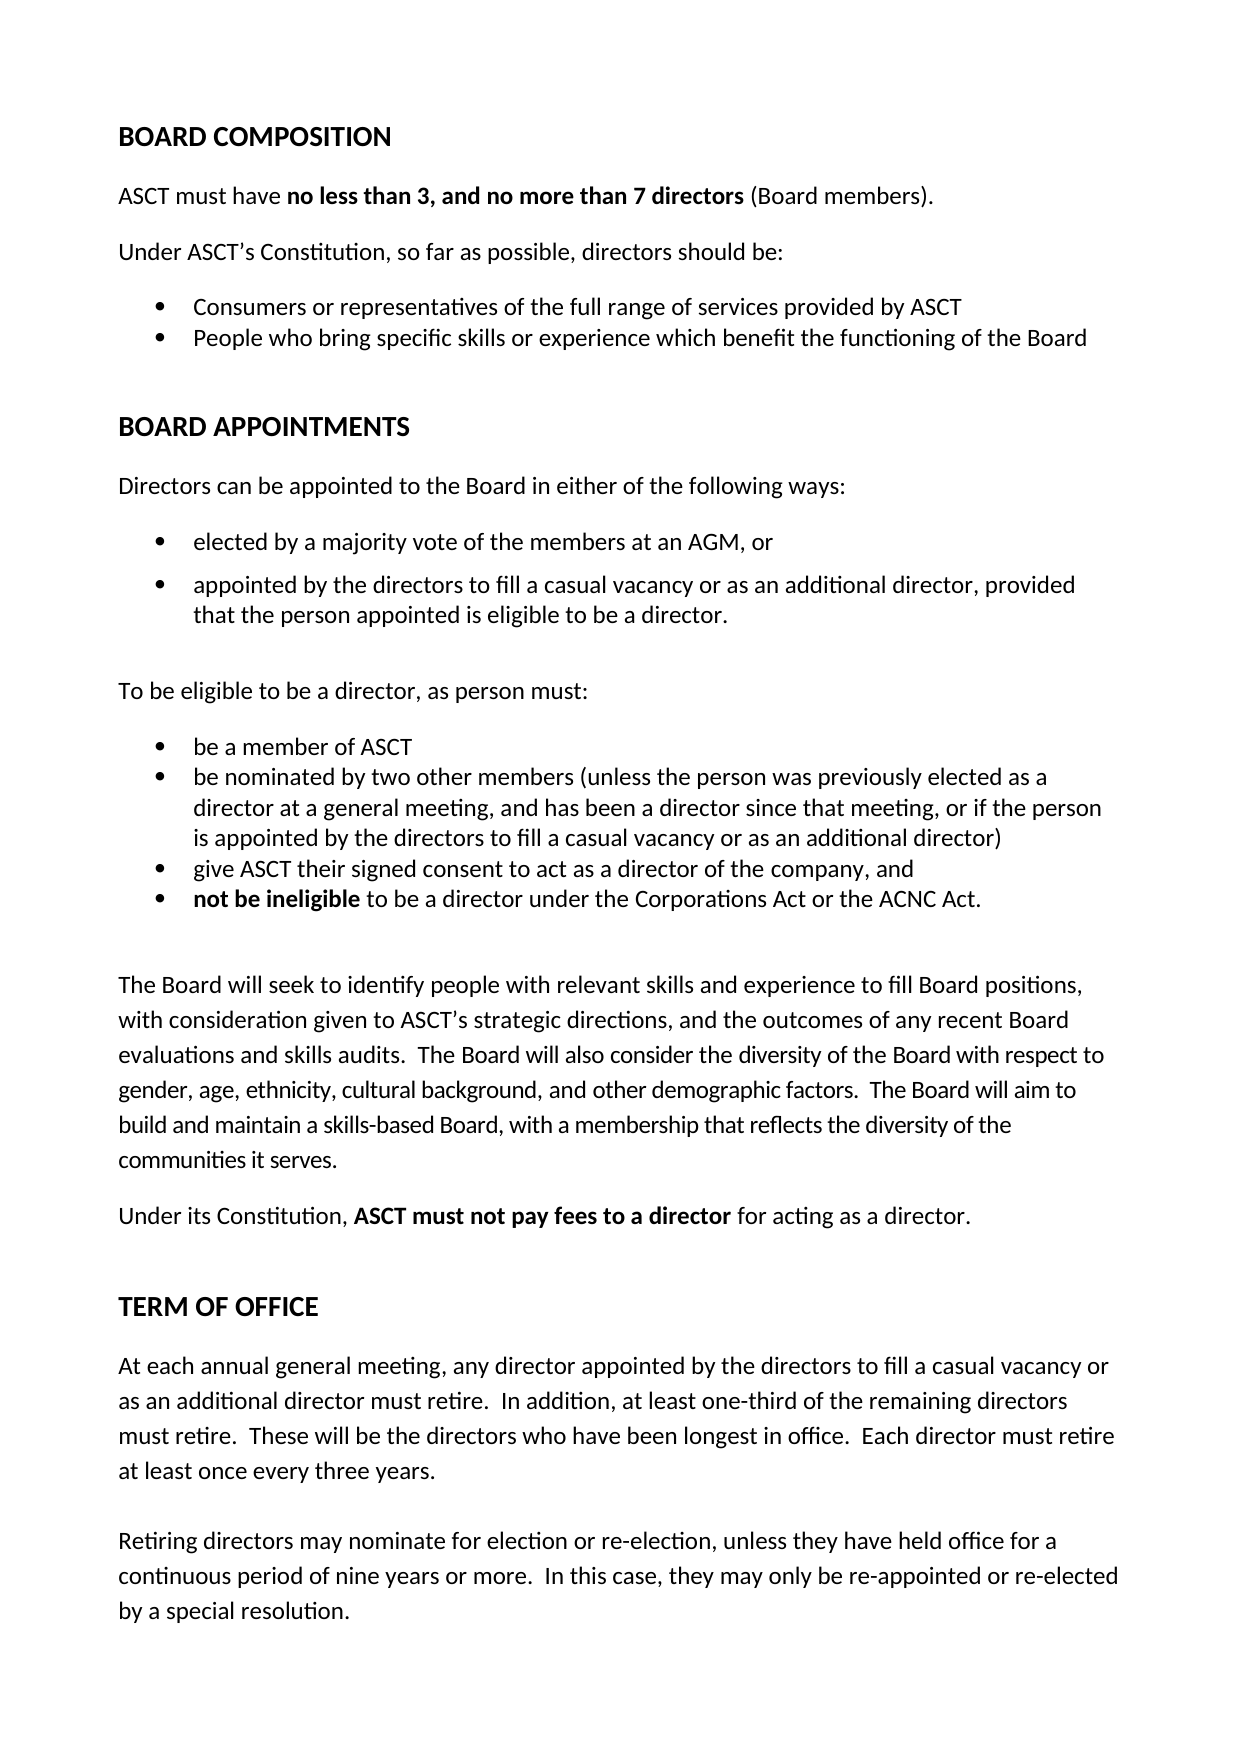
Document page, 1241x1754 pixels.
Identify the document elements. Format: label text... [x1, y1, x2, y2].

text The Board will seek to identify people with relevant skills and experience to fill Board positions, with consideration given to ASCT’s strategic directions, and the outcomes of any recent Board evaluations and skills audits. The Board will also consider the diversity of the Board with respect to gender, age, ethnicity, cultural background, and other demographic factors. The Board will aim to build and maintain a skills-based Board, with a membership that reflects the diversity of the communities it serves. [118, 969, 1122, 1175]
list not be ineligible to be a director under the Corporations Act or the ACNC Act. [156, 883, 1122, 914]
text To be eligible to be a director, as person must: [118, 675, 1122, 705]
text Retiring directors may nominate for election or re-election, unless they have held office for a continuous period of nine years or more. In this case, they may only be re-appointed or re-elected by a special resolution. [118, 1525, 1122, 1626]
text Directors can be appointed to the Board in either of the following ways: [118, 470, 1122, 501]
text Under ASCT’s Constitution, so far as possible, directors should be: [118, 236, 1122, 266]
list give ASCT their signed consent to act as a director of the company, and [156, 853, 1122, 883]
list be nominated by two other members (unless the person was previously elected as a director at a general meeting, and has been a director since that meeting, or if the person is appointed by the directors to fill a casual vacancy or as an additional director) [156, 761, 1122, 853]
list be a member of ASCT [156, 731, 1122, 761]
text Under its Constitution, ASCT must not pay fees to a director for acting as a director. [118, 1200, 1122, 1231]
list appointed by the directors to fill a casual vacancy or as an additional director, provided that the person appointed is eligible to be a director. [156, 569, 1122, 630]
list elected by a majority vote of the members at an AGM, or [156, 526, 1122, 557]
text BOARD APPOINTMENTS [118, 408, 1122, 444]
text At each annual general meeting, any director appointed by the directors to fill a casual vacancy or as an additional director must retire. In addition, at least one-third of the remaining directors must retire. These will be the directors who have been longest in office. Each director must retire at least once every three years. [118, 1350, 1122, 1486]
list People who bring specific skills or experience which benefit the functioning of the Board [156, 322, 1122, 353]
text BOARD COMPOSITION [118, 118, 1122, 154]
text ASCT must have no less than 3, and no more than 7 directors (Board members). [118, 180, 1122, 210]
text TERM OF OFFICE [118, 1288, 1122, 1324]
list Consumers or representatives of the full range of services provided by ASCT [156, 292, 1122, 322]
